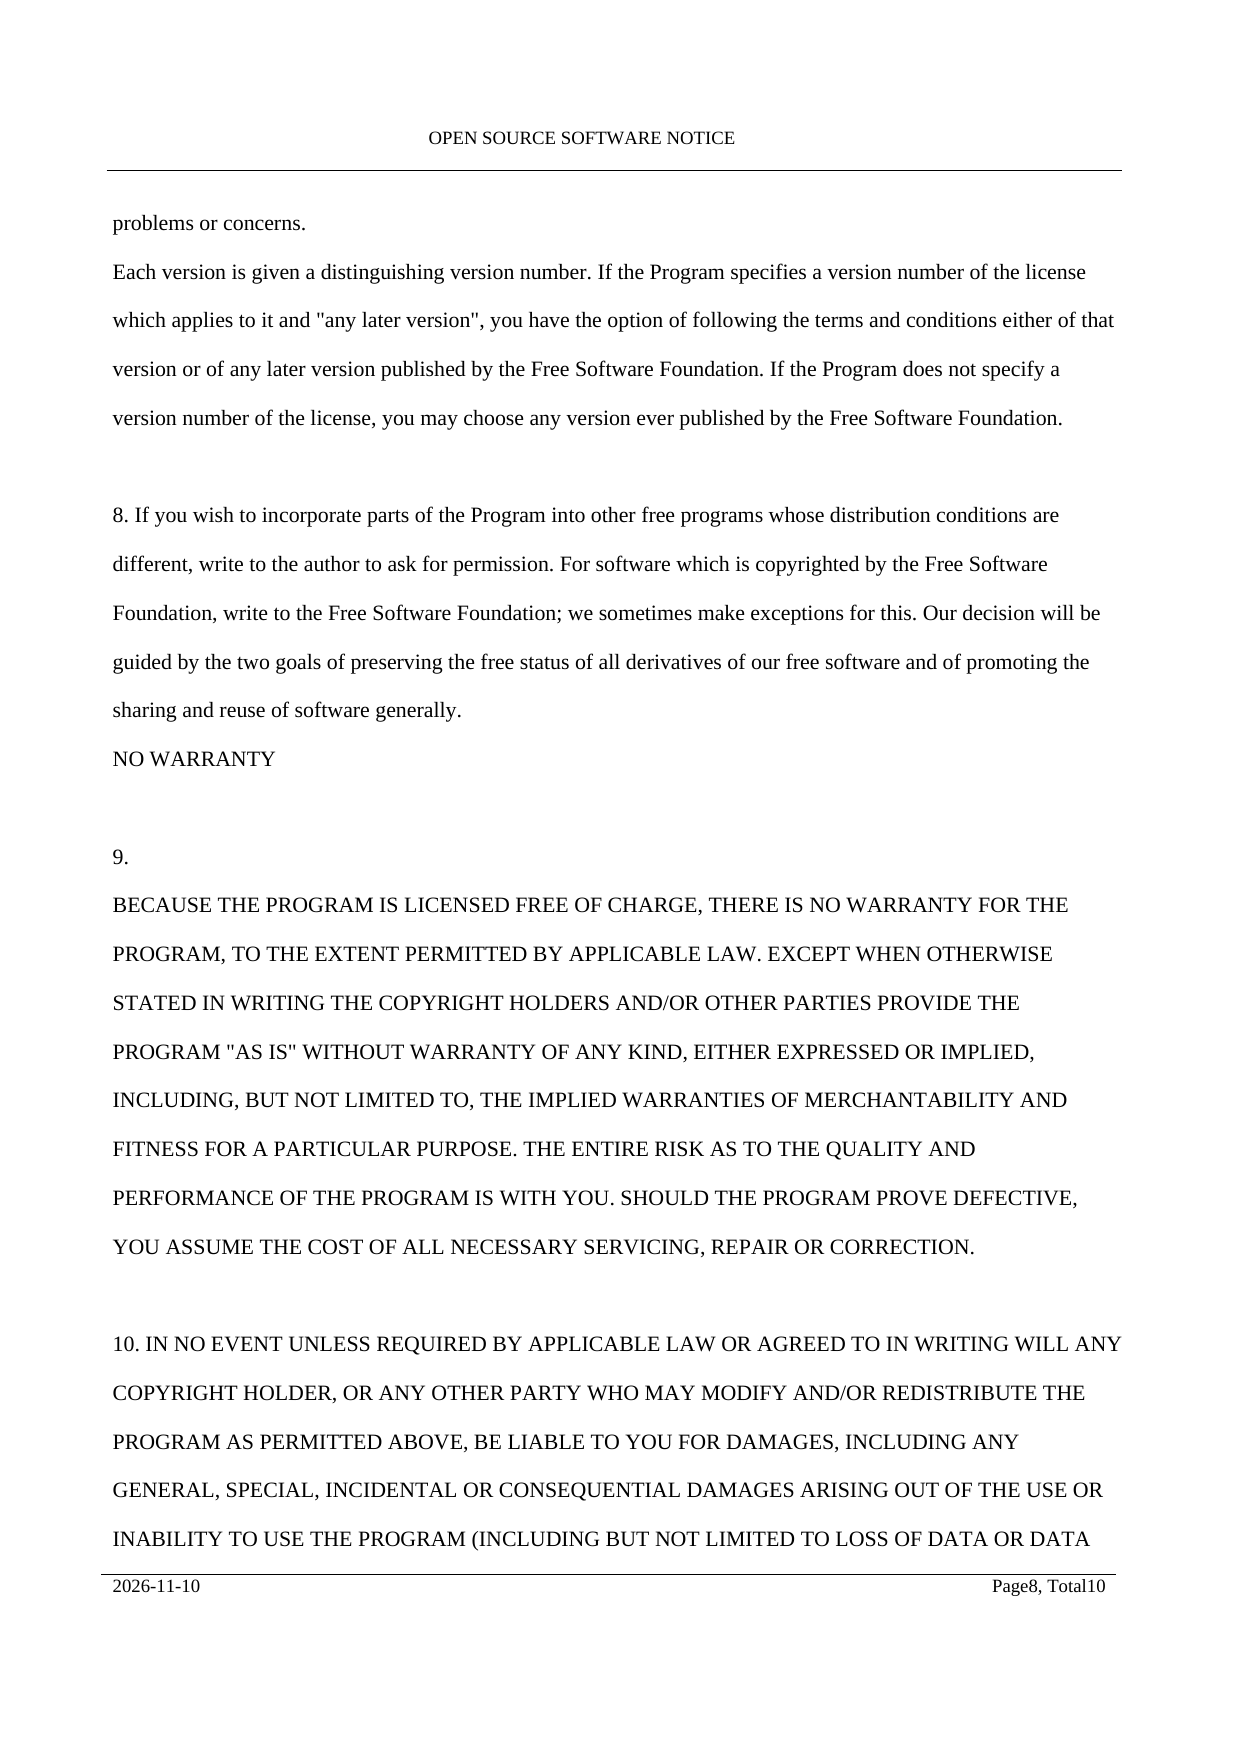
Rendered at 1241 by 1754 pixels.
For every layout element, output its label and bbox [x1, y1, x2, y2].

text [112, 206, 1128, 1555]
